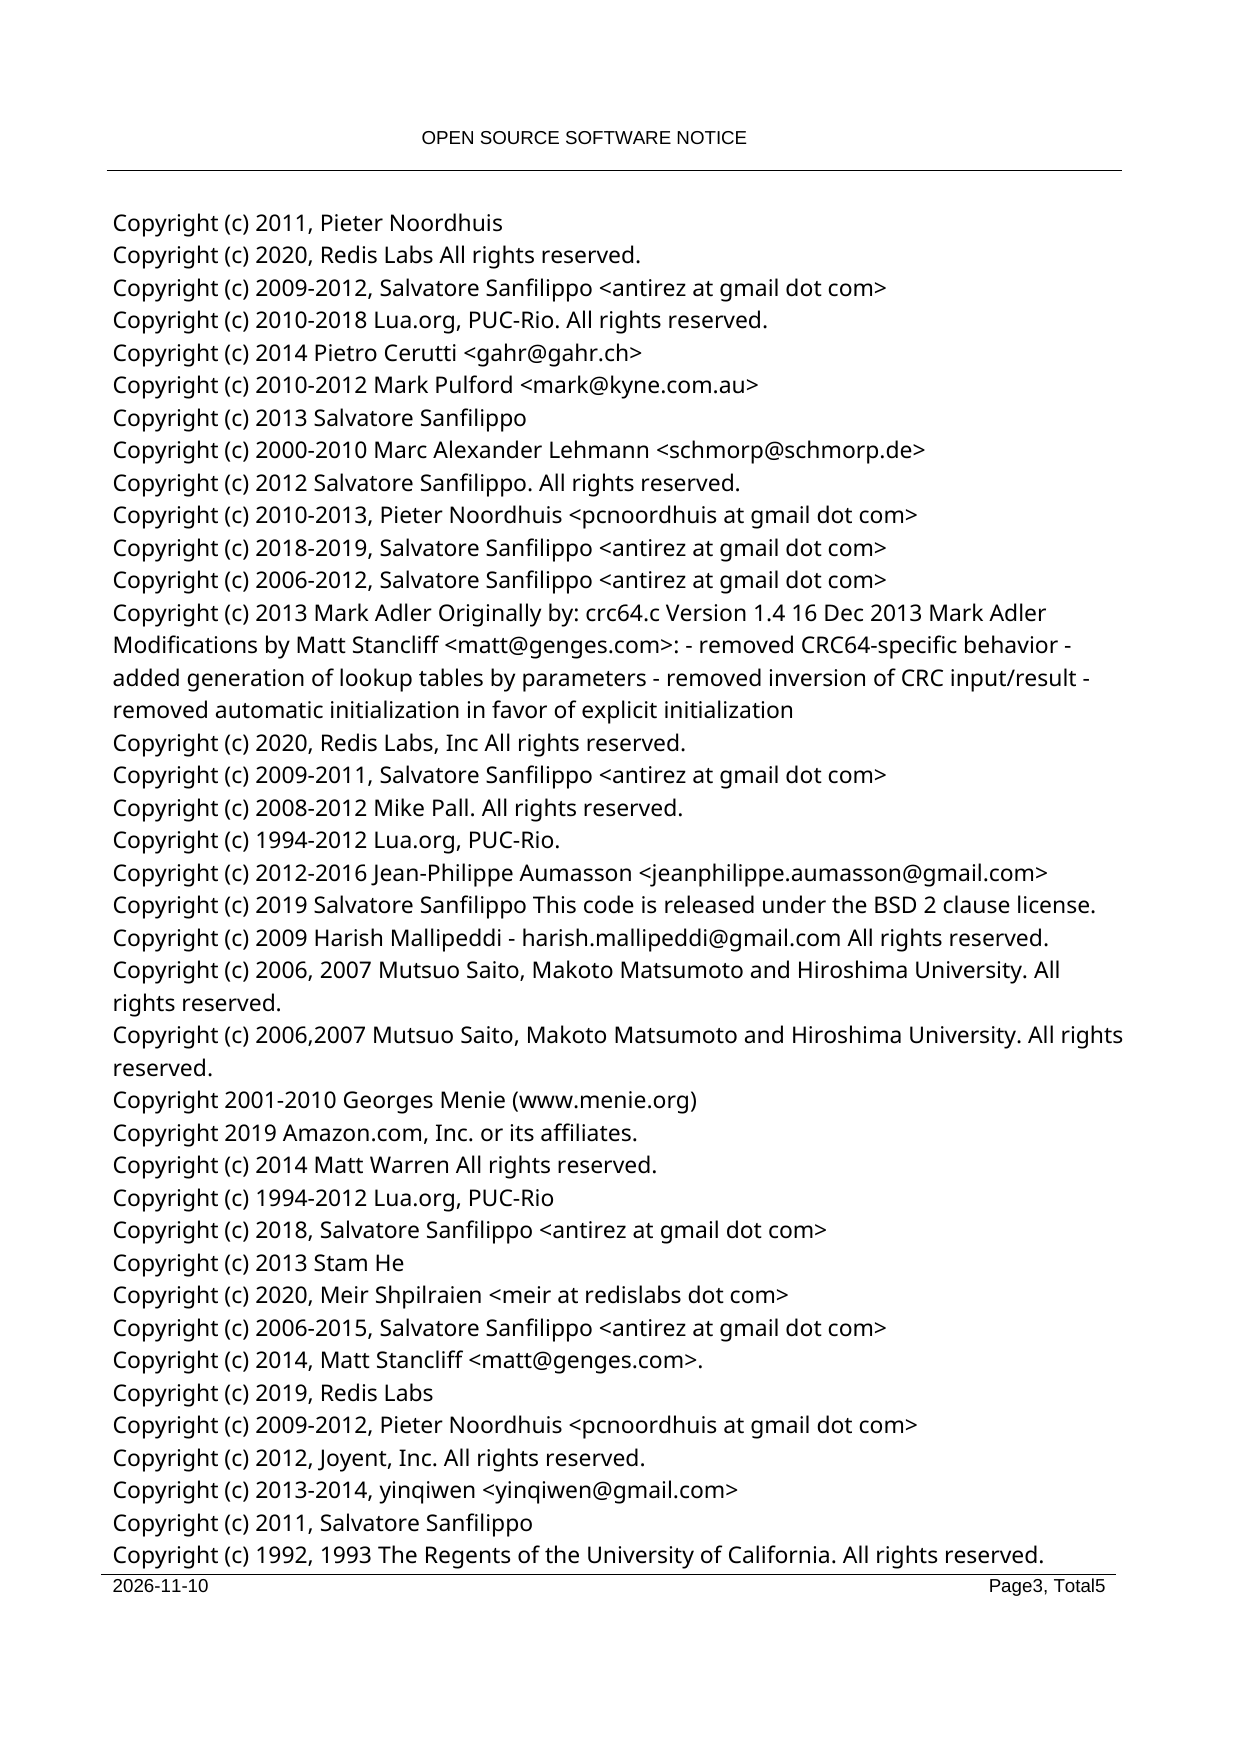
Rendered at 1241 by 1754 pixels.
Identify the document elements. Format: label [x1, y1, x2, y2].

text [112, 206, 1128, 1571]
